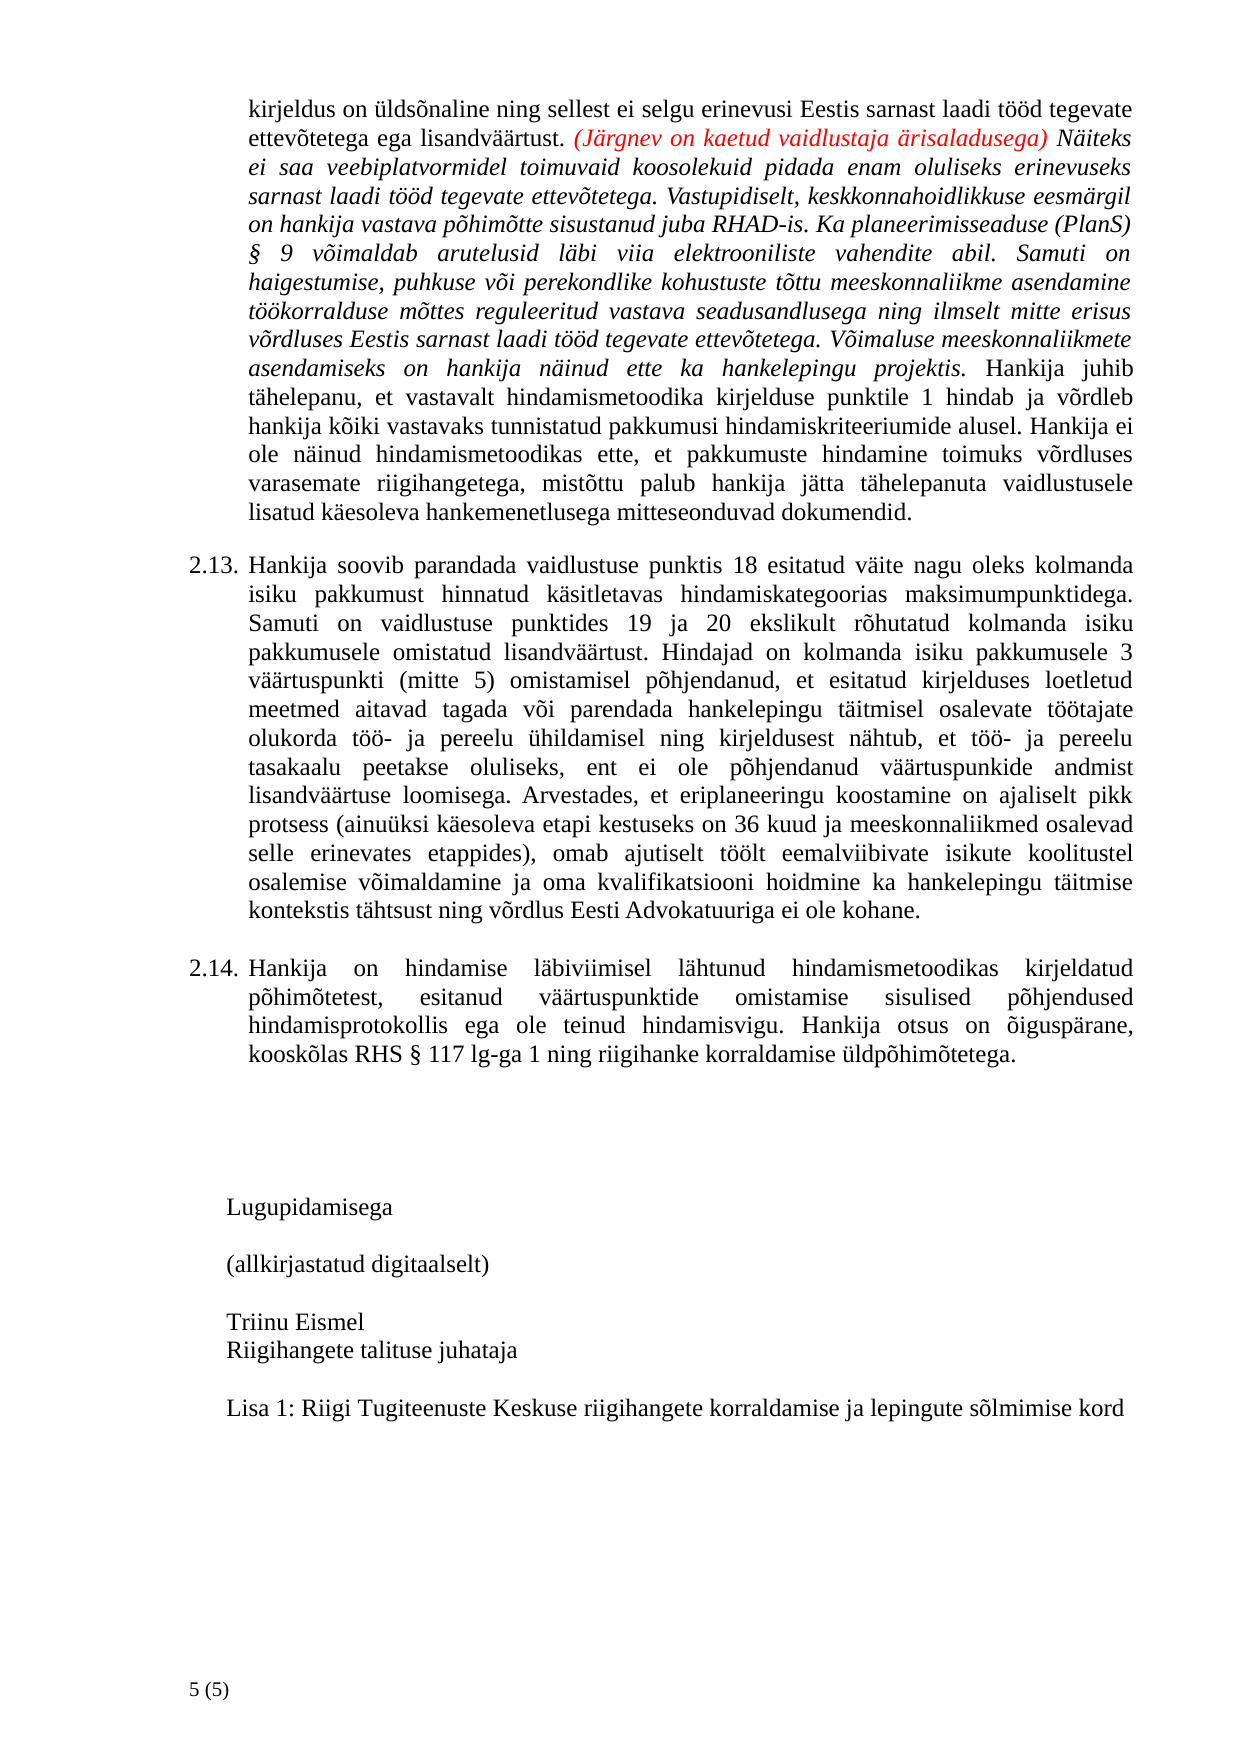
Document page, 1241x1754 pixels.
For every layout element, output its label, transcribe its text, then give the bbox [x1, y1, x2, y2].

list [189, 94, 1134, 526]
text Riigihangete talituse juhataja [226, 1335, 1134, 1364]
text Triinu Eismel [226, 1307, 1134, 1335]
text (allkirjastatud digitaalselt) [226, 1249, 1134, 1278]
text Lisa 1: Riigi Tugiteenuste Keskuse riigihangete korraldamise ja lepingute sõlmimise kord [226, 1393, 1134, 1422]
list Hankija on hindamise läbiviimisel lähtunud hindamismetoodikas kirjeldatud põhimõtetest, esitanud väärtuspunktide omistamise sisulised põhjendused hindamisprotokollis ega ole teinud hindamisvigu. Hankija otsus on õiguspärane, kooskõlas RHS § 117 lg-ga 1 ning riigihanke korraldamise üldpõhimõtetega. [189, 953, 1134, 1068]
text Lugupidamisega [226, 1192, 1134, 1220]
list Hankija soovib parandada vaidlustuse punktis 18 esitatud väite nagu oleks kolmanda isiku pakkumust hinnatud käsitletavas hindamiskategoorias maksimumpunktidega. Samuti on vaidlustuse punktides 19 ja 20 ekslikult rõhutatud kolmanda isiku pakkumusele omistatud lisandväärtust. Hindajad on kolmanda isiku pakkumusele 3 väärtuspunkti (mitte 5) omistamisel põhjendanud, et esitatud kirjelduses loetletud meetmed aitavad tagada või parendada hankelepingu täitmisel osalevate töötajate olukorda töö- ja pereelu ühildamisel ning kirjeldusest nähtub, et töö- ja pereelu tasakaalu peetakse oluliseks, ent ei ole põhjendanud väärtuspunkide andmist lisandväärtuse loomisega. Arvestades, et eriplaneeringu koostamine on ajaliselt pikk protsess (ainuüksi käesoleva etapi kestuseks on 36 kuud ja meeskonnaliikmed osalevad selle erinevates etappides), omab ajutiselt töölt eemalviibivate isikute koolitustel osalemise võimaldamine ja oma kvalifikatsiooni hoidmine ka hankelepingu täitmise kontekstis tähtsust ning võrdlus Eesti Advokatuuriga ei ole kohane. [189, 551, 1134, 924]
